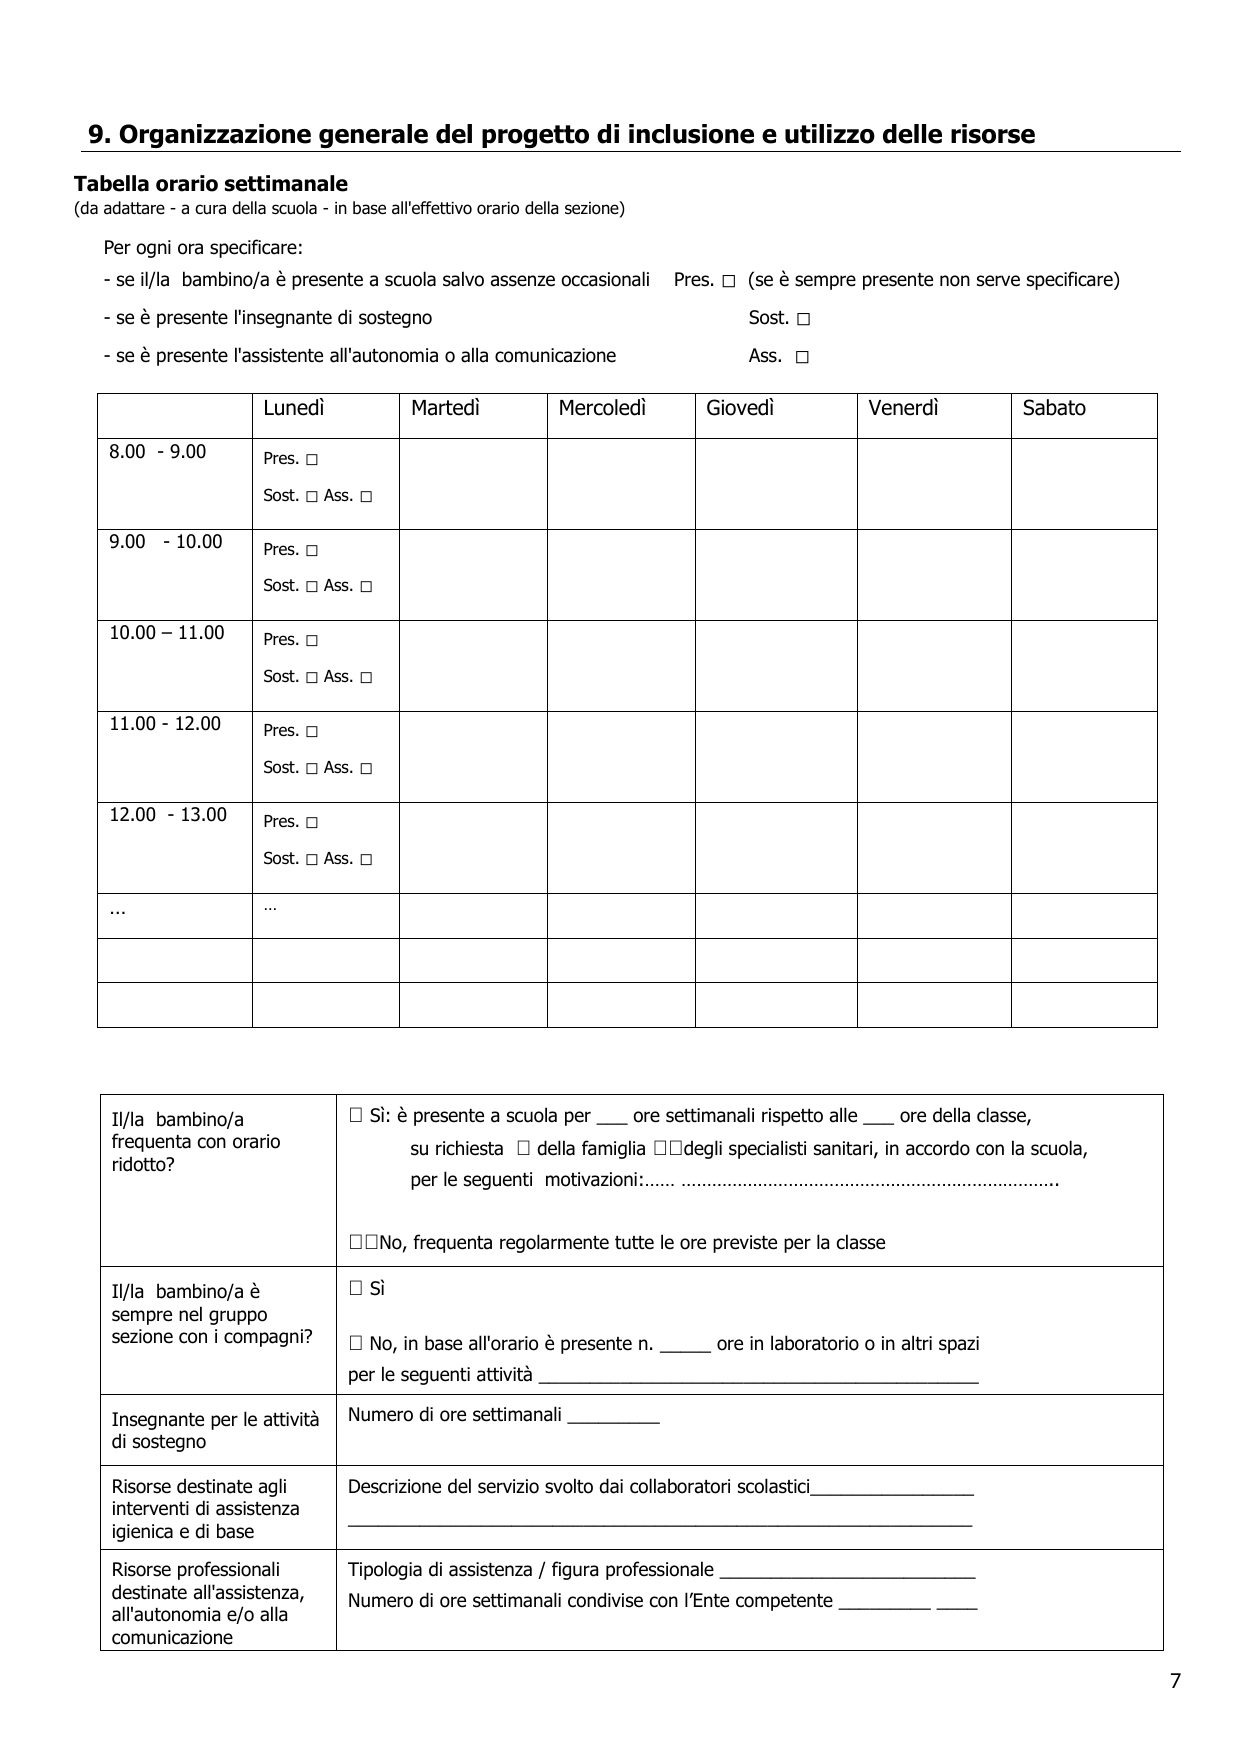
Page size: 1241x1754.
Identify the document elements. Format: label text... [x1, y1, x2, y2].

table_cell [1012, 939, 1157, 982]
table_cell Pres. ◻ Sost. ◻ Ass. ◻ [253, 530, 399, 620]
table_cell  Sì  No, in base all'orario è presente n. _____ ore in laboratorio o in altri spazi per le seguenti attività ___________________________________________ [337, 1267, 1163, 1394]
table_header Mercoledì [548, 394, 695, 438]
table_cell Descrizione del servizio svolto dai collaboratori scolastici________________ _____________________________________________________________ [337, 1466, 1163, 1548]
table_cell Numero di ore settimanali _________ [337, 1395, 1163, 1465]
table_cell … [98, 894, 252, 937]
table_cell 8.00 - 9.00 [98, 439, 252, 529]
table_cell [548, 939, 695, 982]
table_cell 10.00 – 11.00 [98, 621, 252, 711]
table_header Il/la bambino/a frequenta con orario ridotto? [101, 1095, 336, 1266]
table_cell [400, 530, 547, 620]
table_cell Pres. ◻ Sost. ◻ Ass. ◻ [253, 803, 399, 892]
table_cell [98, 983, 252, 1027]
table_cell [400, 803, 547, 892]
table_cell Risorse professionali destinate all'assistenza, all'autonomia e/o alla comunicazione [101, 1550, 336, 1649]
table_cell [858, 621, 1011, 711]
table_cell [858, 939, 1011, 982]
table_cell [548, 894, 695, 937]
table_cell [1012, 439, 1157, 529]
table_cell Tipologia di assistenza / figura professionale _________________________ Numero di ore settimanali condivise con l’Ente competente _________ ____ [337, 1550, 1163, 1649]
table_header Venerdì [858, 394, 1011, 438]
table_cell [696, 939, 857, 982]
table_cell [1012, 530, 1157, 620]
table_cell [400, 983, 547, 1027]
table_cell [1012, 983, 1157, 1027]
table_cell [696, 894, 857, 937]
table_header Sabato [1012, 394, 1157, 438]
table_cell [858, 983, 1011, 1027]
table_cell [548, 803, 695, 892]
table_cell Pres. ◻ Sost. ◻ Ass. ◻ [253, 621, 399, 711]
table_cell … [253, 894, 399, 937]
table_cell Il/la bambino/a è sempre nel gruppo sezione con i compagni? [101, 1267, 336, 1394]
table_cell 12.00 - 13.00 [98, 803, 252, 892]
table_cell [548, 983, 695, 1027]
table_cell [1012, 894, 1157, 937]
table_header [98, 394, 252, 438]
table_cell [696, 530, 857, 620]
table_cell [1012, 621, 1157, 711]
table_cell [696, 621, 857, 711]
table_cell [400, 439, 547, 529]
table_cell [696, 439, 857, 529]
table_cell 11.00 - 12.00 [98, 712, 252, 802]
table_cell [858, 530, 1011, 620]
table_cell [858, 439, 1011, 529]
table_cell 9.00 - 10.00 [98, 530, 252, 620]
table_cell Insegnante per le attività di sostegno [101, 1395, 336, 1465]
table_cell [400, 621, 547, 711]
table_cell [696, 803, 857, 892]
text Per ogni ora specificare: - se il/la bambino/a è presente a scuola salvo assenze occasionali Pres. ◻ (se è sempre presente non serve specificare) - se è presente l'insegnante di sostegno Sost. ◻ [103, 236, 1181, 335]
text - se è presente l'assistente all'autonomia o alla comunicazione Ass. ◻ [103, 335, 1181, 374]
subtitle 9. Organizzazione generale del progetto di inclusione e utilizzo delle risorse [81, 118, 1181, 151]
table_cell Pres. ◻ Sost. ◻ Ass. ◻ [253, 439, 399, 529]
table_cell [548, 439, 695, 529]
table_cell [1012, 803, 1157, 892]
table_header  Sì: è presente a scuola per ___ ore settimanali rispetto alle ___ ore della classe, su richiesta  della famiglia degli specialisti sanitari, in accordo con la scuola, per le seguenti motivazioni:…… ……………………………………………………………….. No, frequenta regolarmente tutte le ore previste per la classe [337, 1095, 1163, 1266]
table_cell [696, 712, 857, 802]
table_cell [400, 894, 547, 937]
table_cell [696, 983, 857, 1027]
table_cell Risorse destinate agli interventi di assistenza igienica e di base [101, 1466, 336, 1548]
table_cell [253, 939, 399, 982]
table_cell [400, 939, 547, 982]
table_cell [858, 894, 1011, 937]
table_cell [1012, 712, 1157, 802]
table_cell [548, 530, 695, 620]
table_cell Pres. ◻ Sost. ◻ Ass. ◻ [253, 712, 399, 802]
table_cell [400, 712, 547, 802]
text Tabella orario settimanale (da adattare - a cura della scuola - in base all'effettivo orario della sezione) [74, 171, 1181, 217]
table_cell [548, 621, 695, 711]
table_cell [253, 983, 399, 1027]
table_header Martedì [400, 394, 547, 438]
table_header Lunedì [253, 394, 399, 438]
table_cell [858, 803, 1011, 892]
table_cell [548, 712, 695, 802]
table_cell [98, 939, 252, 982]
table_header Giovedì [696, 394, 857, 438]
table_cell [858, 712, 1011, 802]
